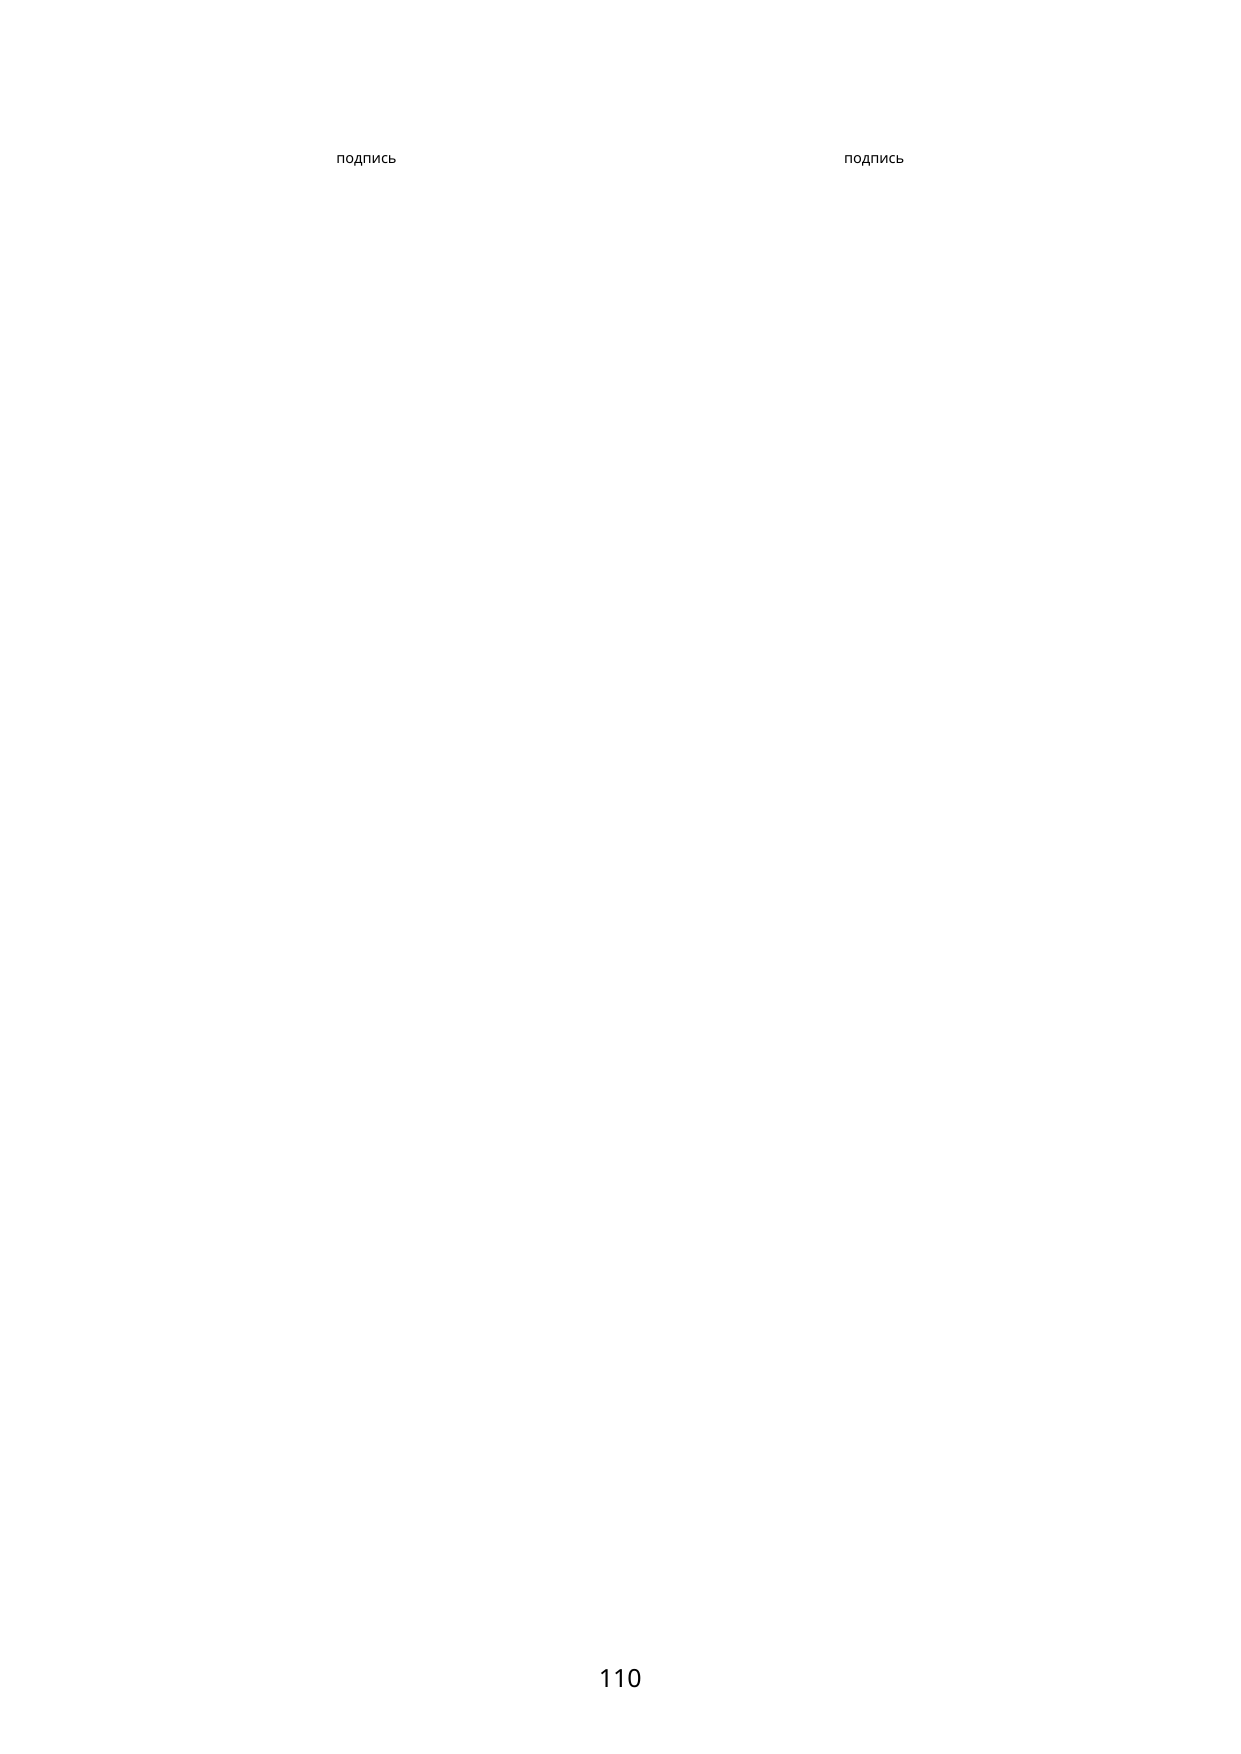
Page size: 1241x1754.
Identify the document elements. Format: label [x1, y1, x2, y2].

table_cell [620, 148, 1128, 198]
table_cell [112, 148, 620, 198]
